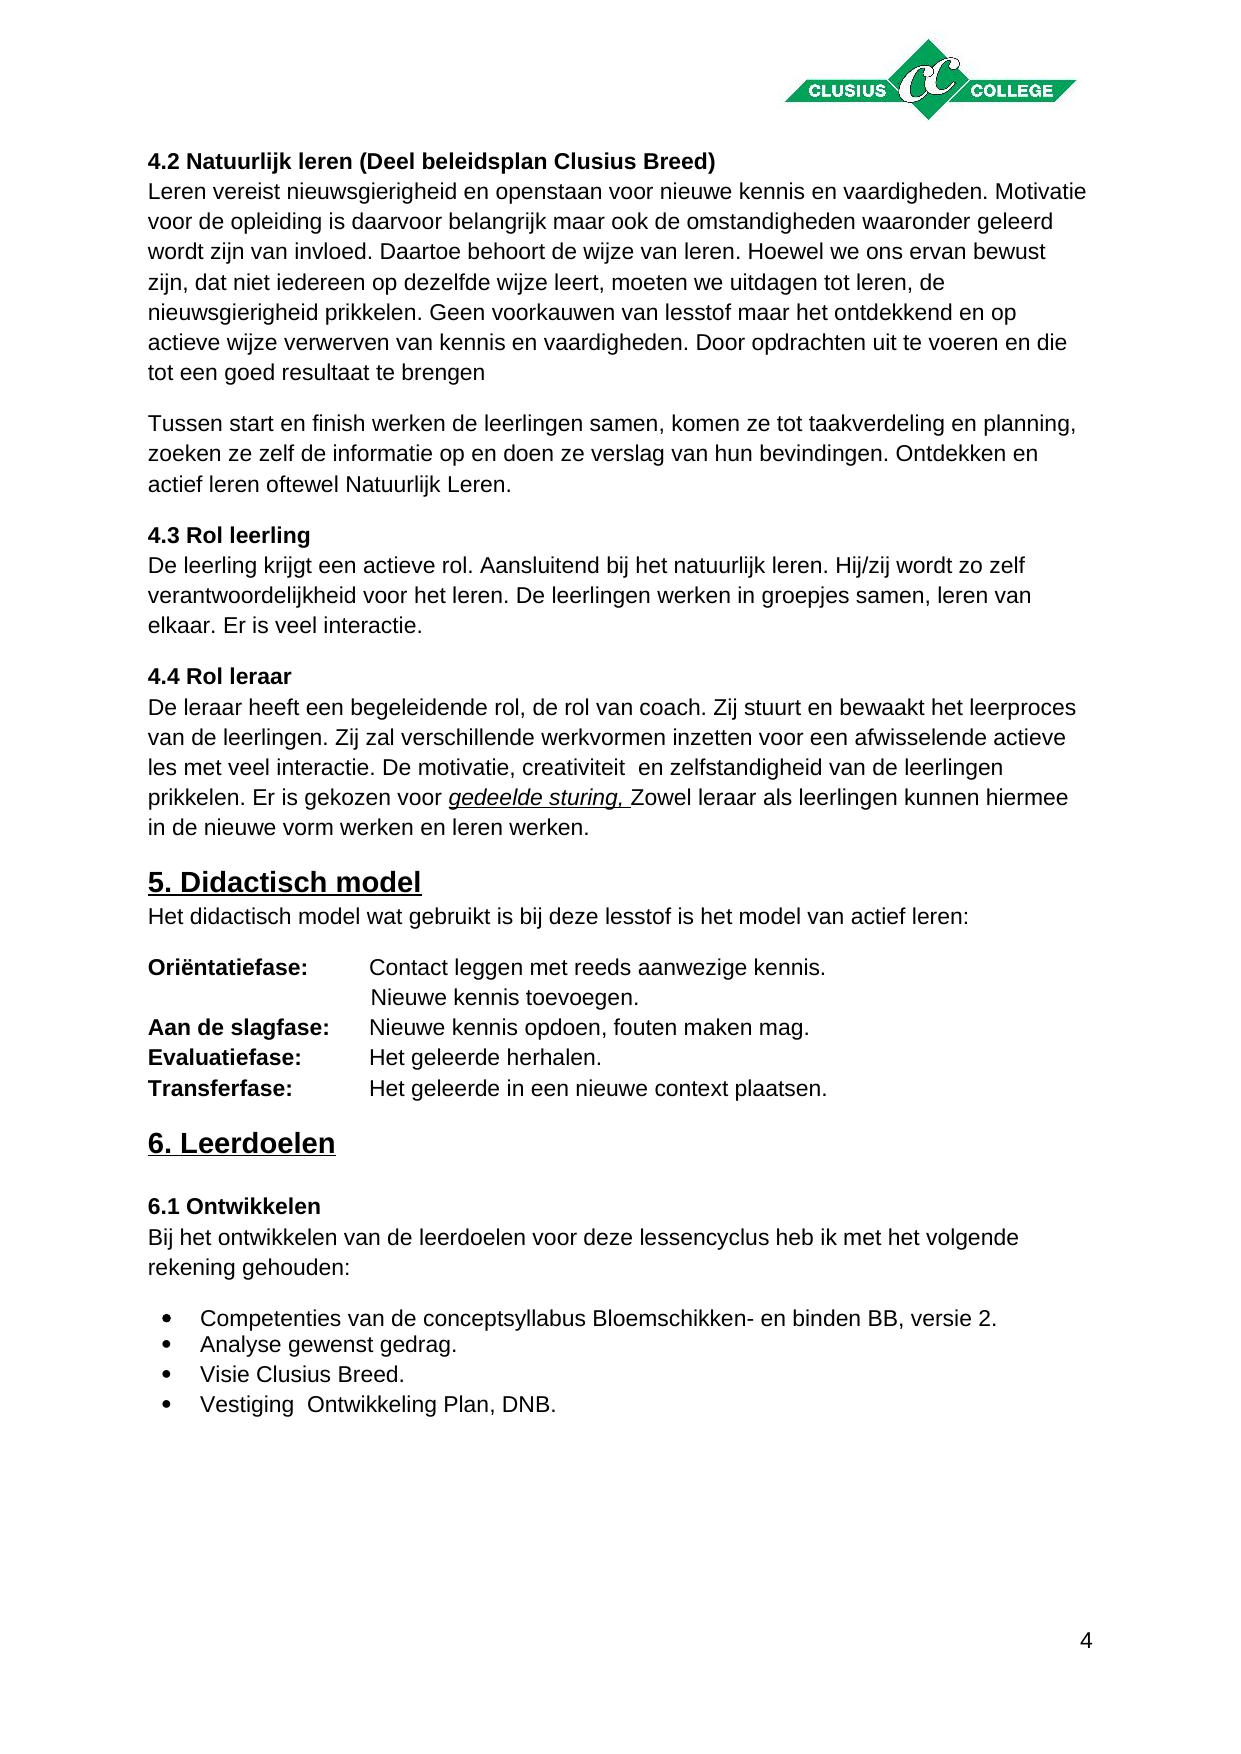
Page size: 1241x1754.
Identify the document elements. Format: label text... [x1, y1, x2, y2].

text Tussen start en finish werken de leerlingen samen, komen ze tot taakverdeling en planning, zoeken ze zelf de informatie op en doen ze verslag van hun bevindingen. Ontdekken en actief leren oftewel Natuurlijk Leren. [148, 410, 1093, 497]
list Competenties van de conceptsyllabus Bloemschikken- en binden BB, versie 2. [162, 1305, 1093, 1331]
list Visie Clusius Breed. [162, 1361, 1093, 1388]
text 4.2 Natuurlijk leren (Deel beleidsplan Clusius Breed) Leren vereist nieuwsgierigheid en openstaan voor nieuwe kennis en vaardigheden. Motivatie voor de opleiding is daarvoor belangrijk maar ook de omstandigheden waaronder geleerd wordt zijn van invloed. Daartoe behoort de wijze van leren. Hoewel we ons ervan bewust zijn, dat niet iedereen op dezelfde wijze leert, moeten we uitdagen tot leren, de nieuwsgierigheid prikkelen. Geen voorkauwen van lesstof maar het ontdekkend en op actieve wijze verwerven van kennis en vaardigheden. Door opdrachten uit te voeren en die tot een goed resultaat te brengen [148, 148, 1093, 385]
list Vestiging Ontwikkeling Plan, DNB. [162, 1391, 1093, 1418]
text 4.4 Rol leraar De leraar heeft een begeleidende rol, de rol van coach. Zij stuurt en bewaakt het leerproces van de leerlingen. Zij zal verschillende werkvormen inzetten voor een afwisselende actieve les met veel interactie. De motivatie, creativiteit en zelfstandigheid van de leerlingen prikkelen. Er is gekozen voor gedeelde sturing, Zowel leraar als leerlingen kunnen hiermee in de nieuwe vorm werken en leren werken. [148, 663, 1093, 841]
text 4.3 Rol leerling De leerling krijgt een actieve rol. Aansluitend bij het natuurlijk leren. Hij/zij wordt zo zelf verantwoordelijkheid voor het leren. De leerlingen werken in groepjes samen, leren van elkaar. Er is veel interactie. [148, 522, 1093, 638]
picture [771, 29, 1084, 121]
list Analyse gewenst gedrag. [162, 1331, 1093, 1357]
text 5. Didactisch model Het didactisch model wat gebruikt is bij deze lesstof is het model van actief leren: [148, 865, 1093, 929]
text Oriëntatiefase: Contact leggen met reeds aanwezige kennis. Nieuwe kennis toevoegen. Aan de slagfase: Nieuwe kennis opdoen, fouten maken mag. Evaluatiefase: Het geleerde herhalen. Transferfase: Het geleerde in een nieuwe context plaatsen. [148, 954, 1093, 1101]
text 6. Leerdoelen 6.1 Ontwikkelen Bij het ontwikkelen van de leerdoelen voor deze lessencyclus heb ik met het volgende rekening gehouden: [148, 1126, 1093, 1280]
